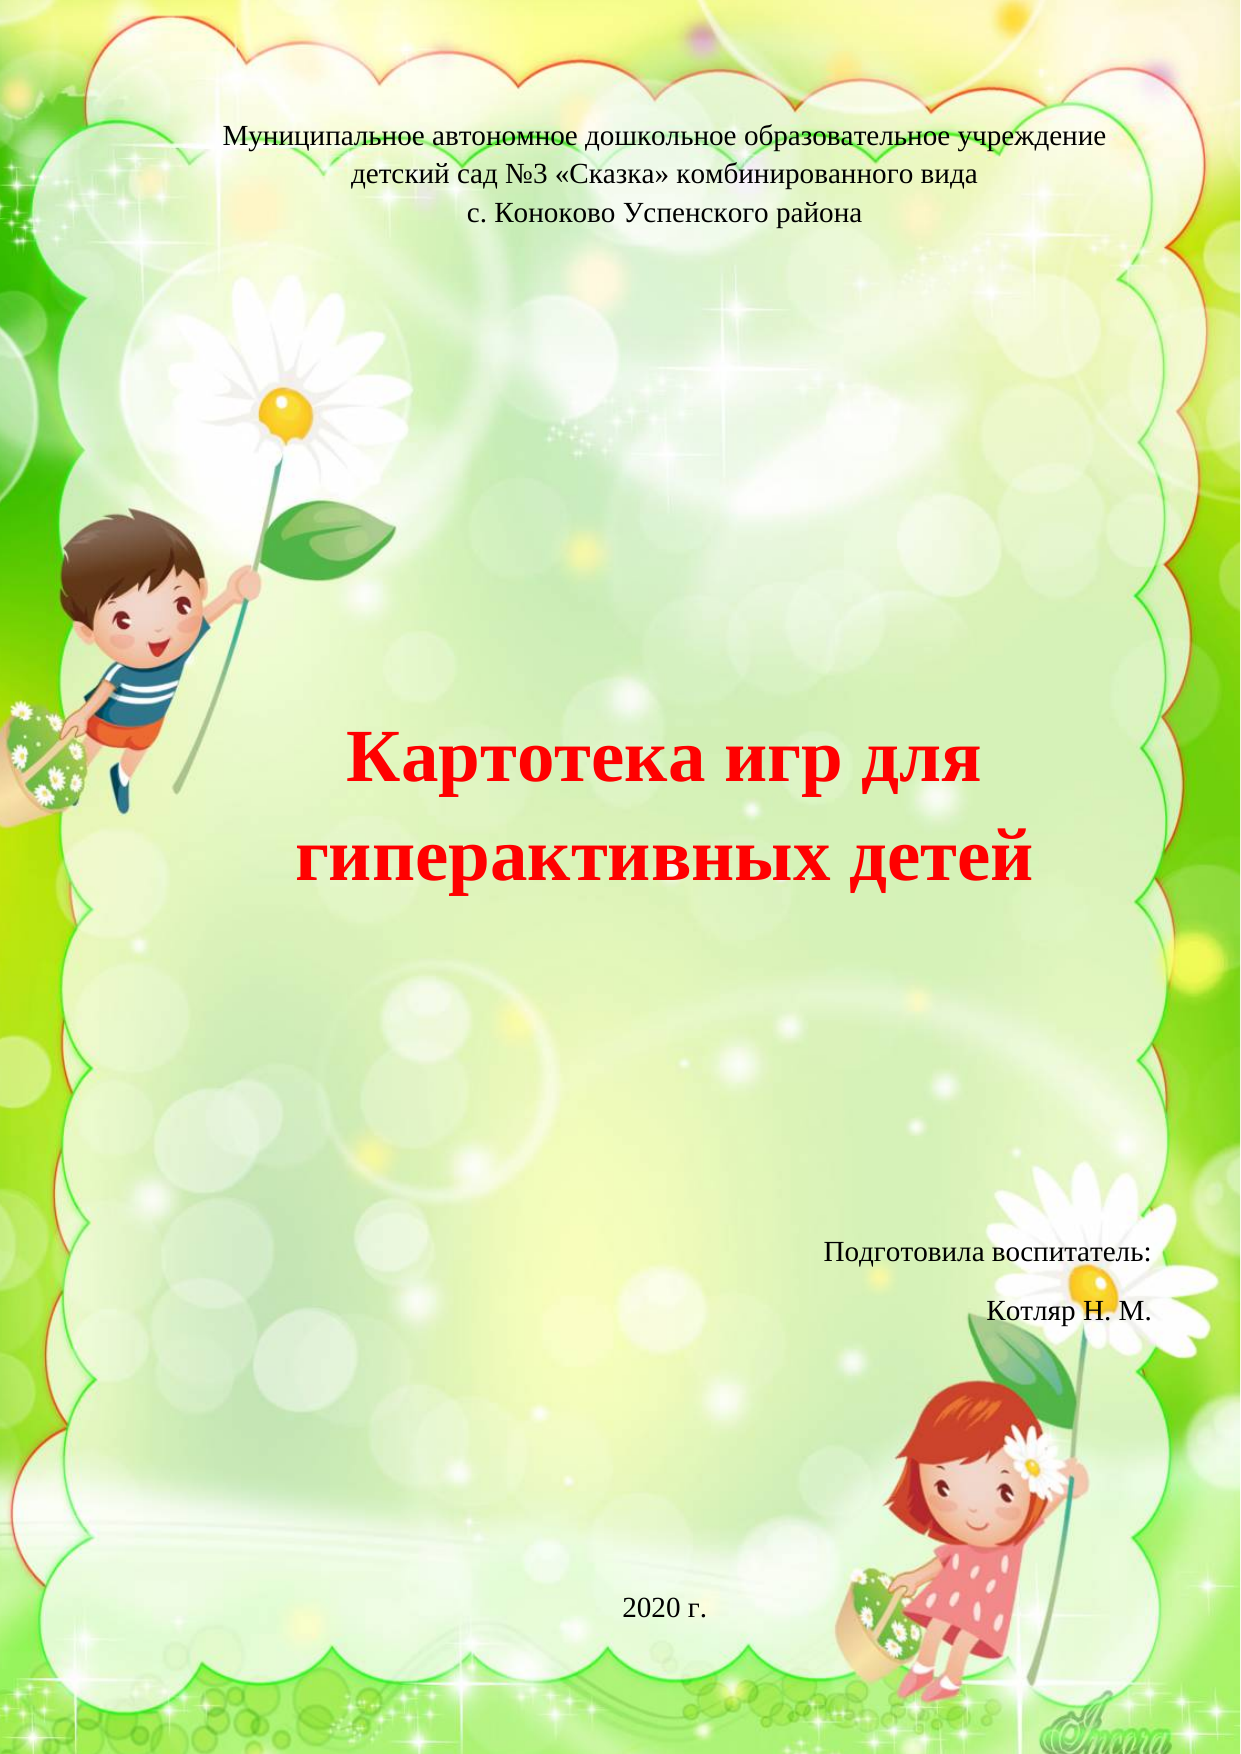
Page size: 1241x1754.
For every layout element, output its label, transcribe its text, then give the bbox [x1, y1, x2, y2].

text 2020 г. [177, 1590, 1152, 1624]
text Муниципальное автономное дошкольное образовательное учреждение [177, 118, 1152, 152]
picture [0, 0, 1241, 1754]
text с. Коноково Успенского района [177, 195, 1152, 229]
text детский сад №3 «Сказка» комбинированного вида [177, 157, 1152, 190]
text Подготовила воспитатель: [177, 1234, 1152, 1267]
text Котляр Н. М. [177, 1293, 1152, 1327]
text Картотека игр для гиперактивных детей [177, 711, 1152, 896]
